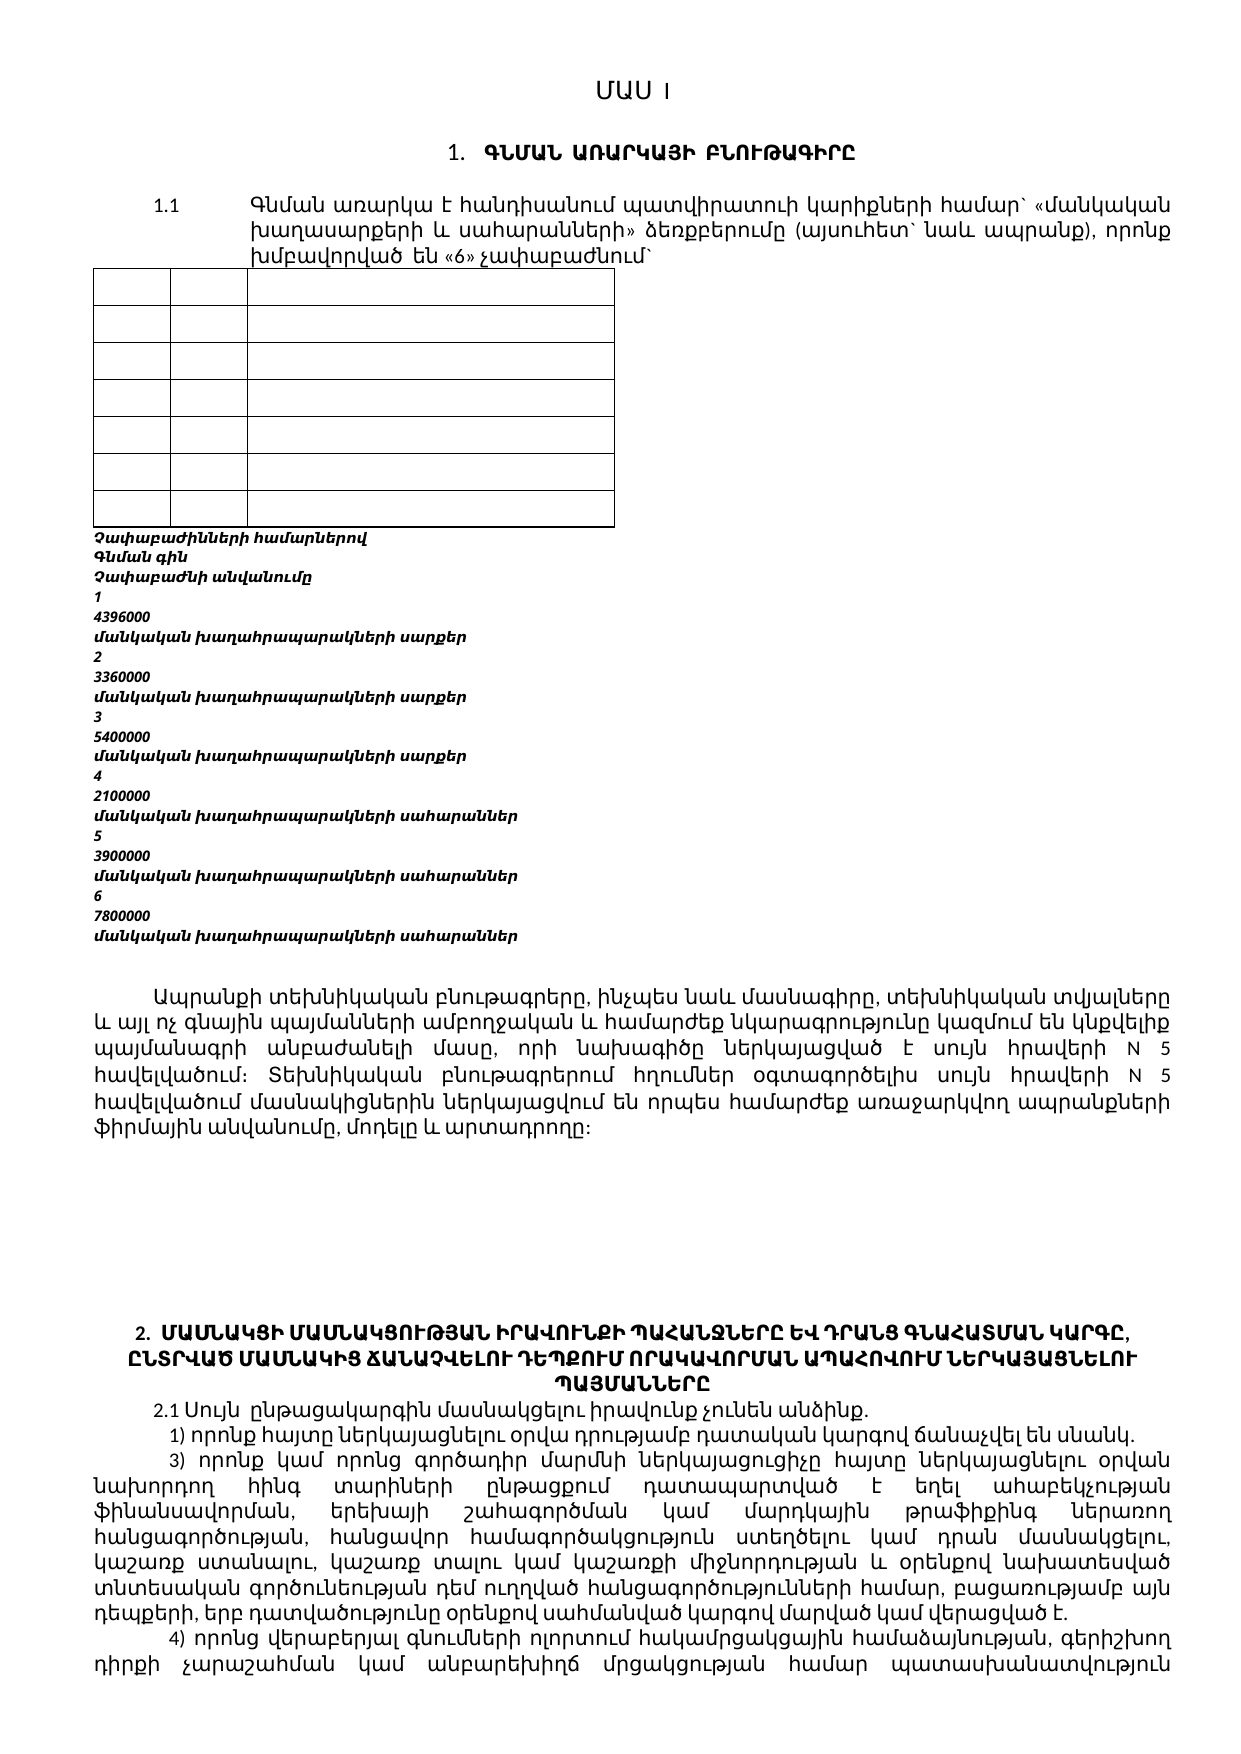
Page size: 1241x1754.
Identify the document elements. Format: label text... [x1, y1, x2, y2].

text Ապրանքի տեխնիկական բնութագրերը, ինչպես նաև մասնագիրը, տեխնիկական տվյալները և այլ ոչ գնային պայմանների ամբողջական և համարժեք նկարագրությունը կազմում են կնքվելիք պայմանագրի անբաժանելի մասը, որի նախագիծը ներկայացված է սույն հրավերի N 5 հավելվածում։ Տեխնիկական բնութագրերում հղումներ օգտագործելիս սույն հրավերի N 5 հավելվածում մասնակիցներին ներկայացվում են որպես համարժեք առաջարկվող ապրանքների ֆիրմային անվանումը, մոդելը և արտադրողը: [94, 984, 1171, 1140]
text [94, 1626, 1171, 1676]
text ՄԱՍ I [94, 75, 1171, 106]
text 1) որոնք հայտը ներկայացնելու օրվա դրությամբ դատական կարգով ճանաչվել են սնանկ. [94, 1422, 1171, 1448]
subtitle Գնման առարկա է հանդիսանում պատվիրատուի կարիքների համար` «մանկական խաղասարքերի և սահարանների» ձեռքբերումը (այսուհետ` նաև ապրանք), որոնք խմբավորված են «6» չափաբաժնում` [153, 192, 1171, 268]
text 3) որոնք կամ որոնց գործադիր մարմնի ներկայացուցիչը հայտը ներկայացնելու օրվան նախորդող հինգ տարիների ընթացքում դատապարտված է եղել ահաբեկչության ֆինանսավորման, երեխայի շահագործման կամ մարդկային թրաֆիքինգ ներառող հանցագործության, հանցավոր համագործակցություն ստեղծելու կամ դրան մասնակցելու, կաշառք ստանալու, կաշառք տալու կամ կաշառքի միջնորդության և օրենքով նախատեսված տնտեսական գործունեության դեմ ուղղված հանցագործությունների համար, բացառությամբ այն դեպքերի, երբ դատվածությունը օրենքով սահմանված կարգով մարված կամ վերացված է. [94, 1448, 1171, 1626]
list ԳՆՄԱՆ ԱՌԱՐԿԱՅԻ ԲՆՈՒԹԱԳԻՐԸ [131, 136, 1171, 167]
text 2. ՄԱՍՆԱԿՑԻ ՄԱՍՆԱԿՑՈՒԹՅԱՆ ԻՐԱՎՈՒՆՔԻ ՊԱՀԱՆՋՆԵՐԸ ԵՎ ԴՐԱՆՑ ԳՆԱՀԱՏՄԱՆ ԿԱՐԳԸ, ԸՆՏՐՎԱԾ ՄԱՍՆԱԿԻՑ ՃԱՆԱՉՎԵԼՈՒ ԴԵՊՔՈՒՄ ՈՐԱԿԱՎՈՐՄԱՆ ԱՊԱՀՈՎՈՒՄ ՆԵՐԿԱՅԱՑՆԵԼՈՒ ՊԱՅՄԱՆՆԵՐԸ [94, 1321, 1171, 1397]
text 2.1 Սույն ընթացակարգին մասնակցելու իրավունք չունեն անձինք. [94, 1397, 1171, 1422]
